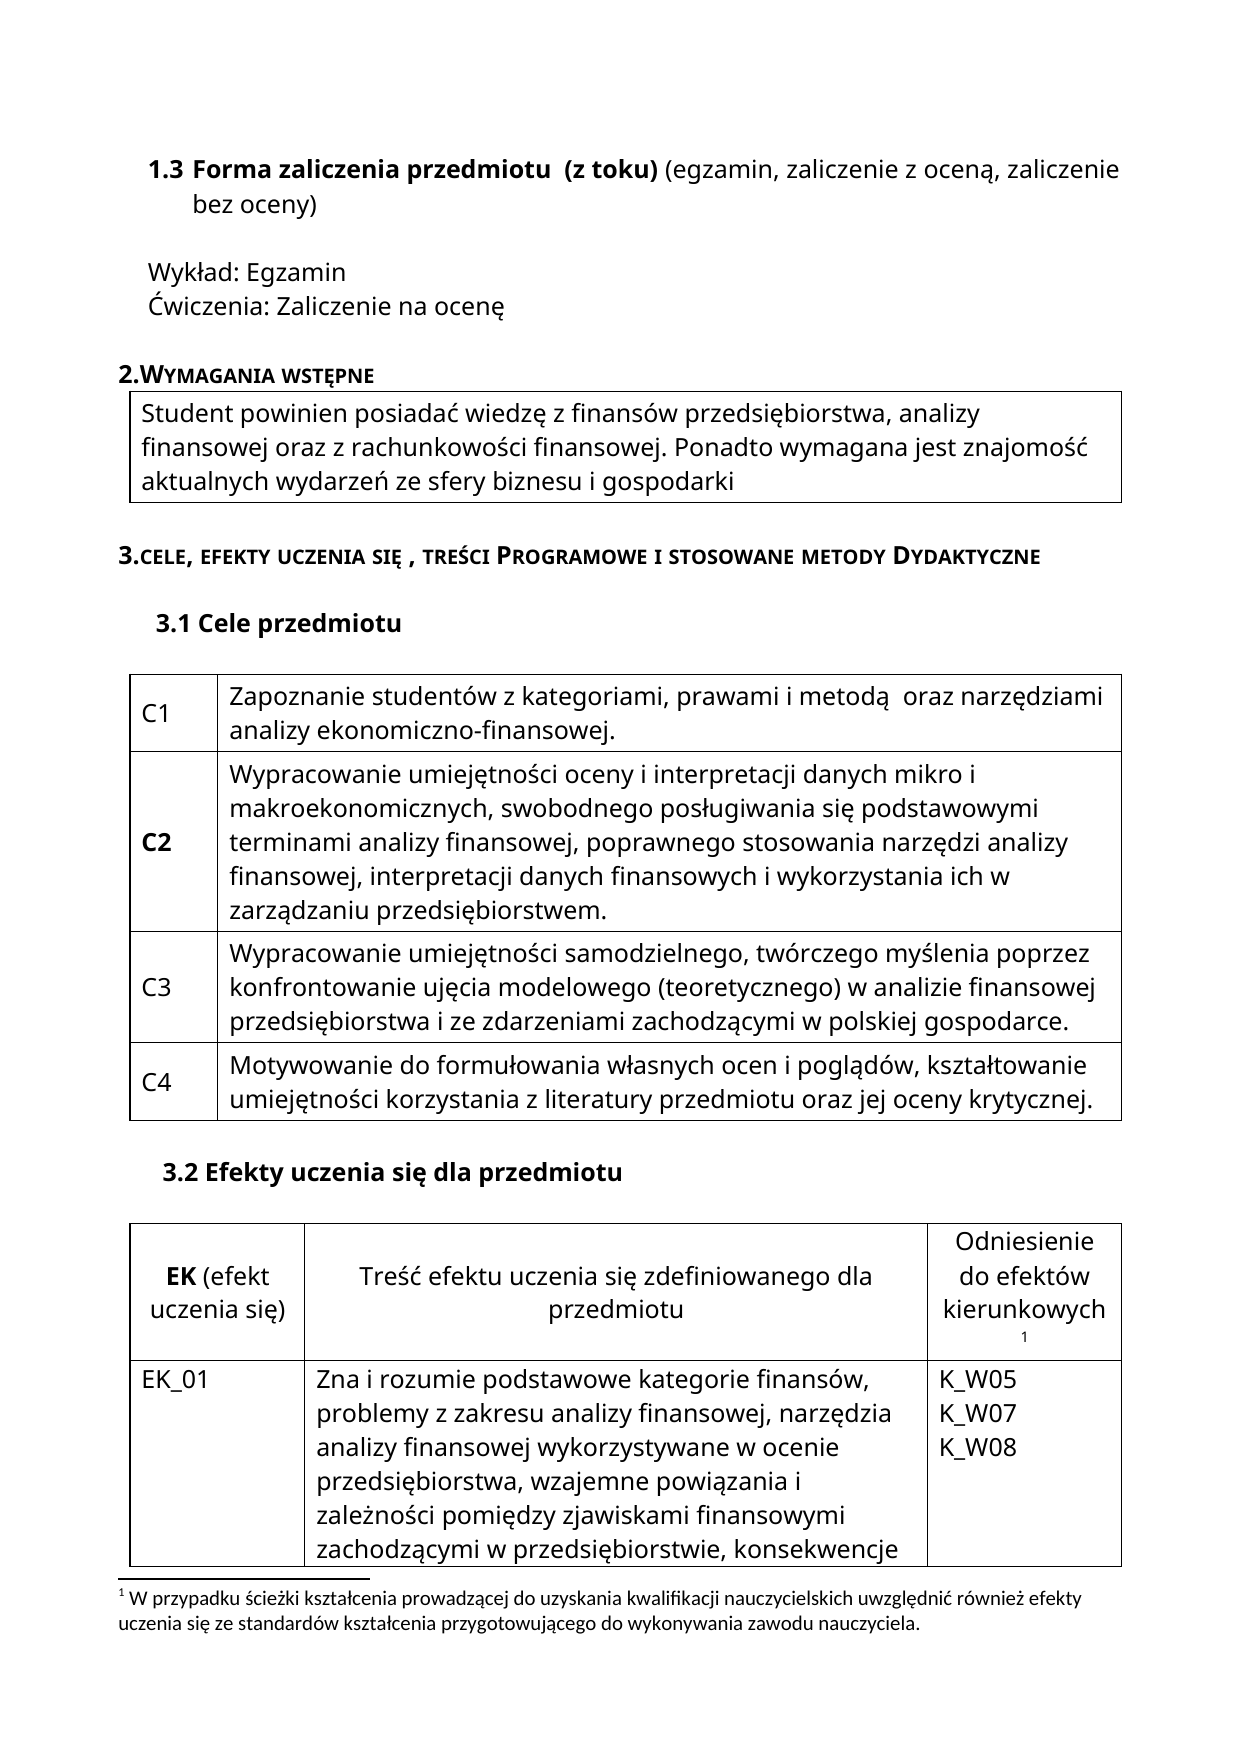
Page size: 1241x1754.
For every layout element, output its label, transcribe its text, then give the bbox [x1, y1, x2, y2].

table_header Zapoznanie studentów z kategoriami, prawami i metodą oraz narzędziami analizy ekonomiczno-finansowej. [218, 675, 1121, 751]
text 3.1 Cele przedmiotu [156, 605, 1122, 639]
table_cell C2 [131, 752, 217, 931]
table_cell Wypracowanie umiejętności oceny i interpretacji danych mikro i makroekonomicznych, swobodnego posługiwania się podstawowymi terminami analizy finansowej, poprawnego stosowania narzędzi analizy finansowej, interpretacji danych finansowych i wykorzystania ich w zarządzaniu przedsiębiorstwem. [218, 752, 1121, 931]
text 3.2 Efekty uczenia się dla przedmiotu [162, 1155, 1122, 1189]
table_cell Wypracowanie umiejętności samodzielnego, twórczego myślenia poprzez konfrontowanie ujęcia modelowego (teoretycznego) w analizie finansowej przedsiębiorstwa i ze zdarzeniami zachodzącymi w polskiej gospodarce. [218, 932, 1121, 1042]
table_cell C4 [131, 1043, 217, 1120]
table_header Odniesienie do efektów kierunkowych [928, 1224, 1121, 1360]
table_cell K_W05 K_W07 K_W08 [928, 1361, 1121, 1566]
table_cell Motywowanie do formułowania własnych ocen i poglądów, kształtowanie umiejętności korzystania z literatury przedmiotu oraz jej oceny krytycznej. [218, 1043, 1121, 1120]
table_header Student powinien posiadać wiedzę z finansów przedsiębiorstwa, analizy finansowej oraz z rachunkowości finansowej. Ponadto wymagana jest znajomość aktualnych wydarzeń ze sfery biznesu i gospodarki [131, 392, 1121, 502]
table_header Treść efektu uczenia się zdefiniowanego dla przedmiotu [305, 1224, 927, 1360]
table_header EK (efekt uczenia się) [131, 1224, 304, 1360]
table_cell EK_01 [131, 1361, 304, 1566]
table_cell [305, 1361, 927, 1566]
text 2.Wymagania wstępne [118, 357, 1122, 391]
table_cell C3 [131, 932, 217, 1042]
table_header C1 [131, 675, 217, 751]
text 3.cele, efekty uczenia się , treści Programowe i stosowane metody Dydaktyczne [118, 537, 1122, 571]
text Wykład: Egzamin [148, 254, 1122, 288]
text Ćwiczenia: Zaliczenie na ocenę [148, 288, 1122, 322]
text 1.3 Forma zaliczenia przedmiotu (z toku) (egzamin, zaliczenie z oceną, zaliczenie bez oceny) [148, 152, 1122, 220]
